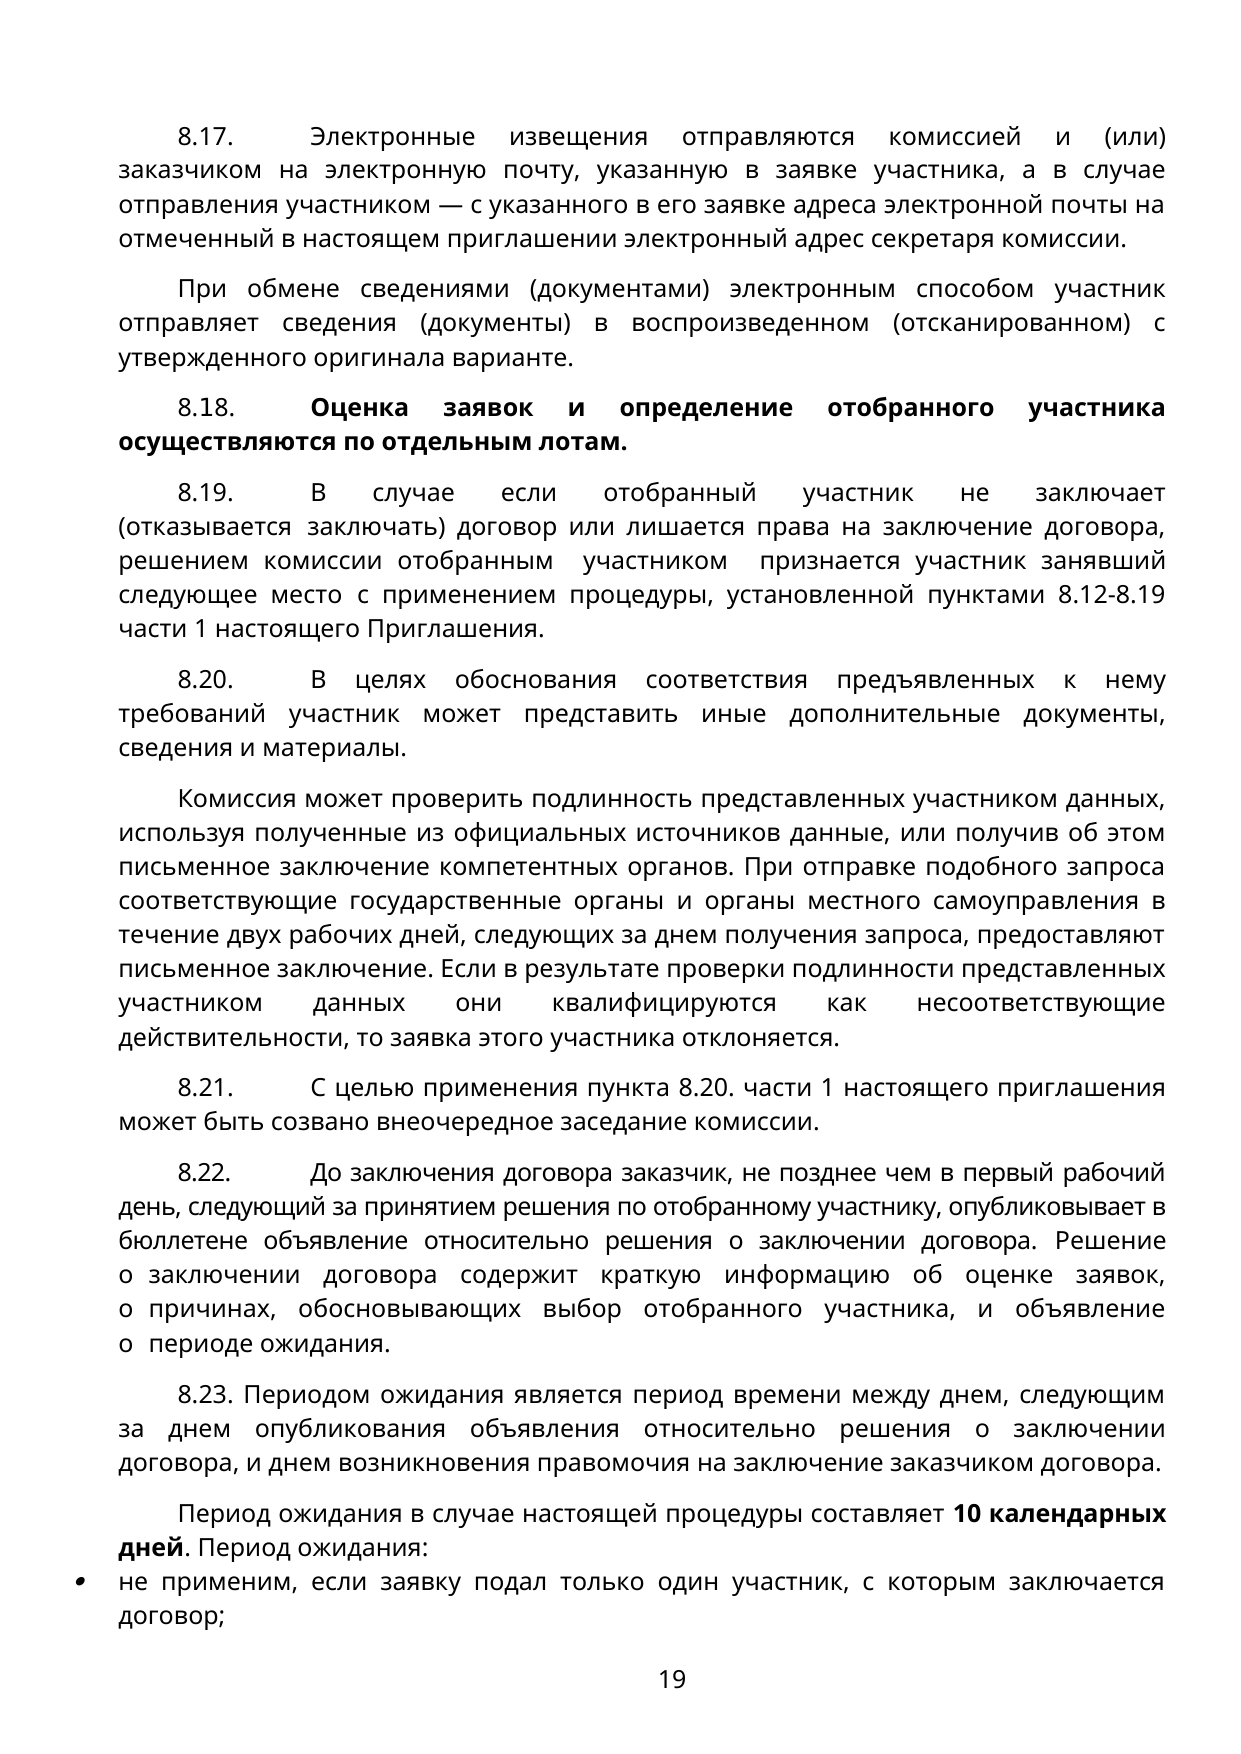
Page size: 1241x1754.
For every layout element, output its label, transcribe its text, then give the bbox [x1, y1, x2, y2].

text 8.23. Периодом ожидания является период времени между днем, следующим за днем опубликования объявления относительно решения о заключении договора, и днем возникновения правомочия на заключение заказчиком договора. [118, 1376, 1167, 1478]
text Период ожидания в случае настоящей процедуры составляет 10 календарных дней. Период ожидания: [118, 1495, 1167, 1563]
text 8.21. С целью применения пункта 8.20. части 1 настоящего приглашения может быть созвано внеочередное заседание комиссии. [118, 1070, 1167, 1138]
text При обмене сведениями (документами) электронным способом участник отправляет сведения (документы) в воспроизведенном (отсканированном) с утвержденного оригинала варианте. [118, 271, 1167, 373]
text 8.18. Оценка заявок и определение отобранного участника осуществляются по отдельным лотам. [118, 390, 1167, 458]
text 8.22. До заключения договора заказчик, не позднее чем в первый рабочий день, следующий за принятием решения по отобранному участнику, опубликовывает в бюллетене объявление относительно решения о заключении договора. Решение о заключении договора содержит краткую информацию об оценке заявок, о причинах, обосновывающих выбор отобранного участника, и объявление о периоде ожидания. [118, 1155, 1167, 1360]
text 8.17. Электронные извещения отправляются комиссией и (или) заказчиком на электронную почту, указанную в заявке участника, а в случае отправления участником — с указанного в его заявке адреса электронной почты на отмеченный в настоящем приглашении электронный адрес секретаря комиссии. [118, 118, 1167, 254]
text 8.19. В случае если отобранный участник не заключает (отказывается заключать) договор или лишается права на заключение договора, решением комиссии отобранным участником признается участник занявший следующее место с применением процедуры, установленной пунктами 8.12-8.19 части 1 настоящего Приглашения. [118, 475, 1167, 645]
text Комиссия может проверить подлинность представленных участником данных, используя полученные из официальных источников данные, или получив об этом письменное заключение компетентных органов. При отправке подобного запроса соответствующие государственные органы и органы местного самоуправления в течение двух рабочих дней, следующих за днем получения запроса, предоставляют письменное заключение. Если в результате проверки подлинности представленных участником данных они квалифицируются как несоответствующие действительности, то заявка этого участника отклоняется. [118, 781, 1167, 1053]
text 8.20. В целях обоснования соответствия предъявленных к нему требований участник может представить иные дополнительные документы, сведения и материалы. [118, 662, 1167, 764]
list не применим, если заявку подал только один участник, с которым заключается договор; [74, 1563, 1167, 1631]
